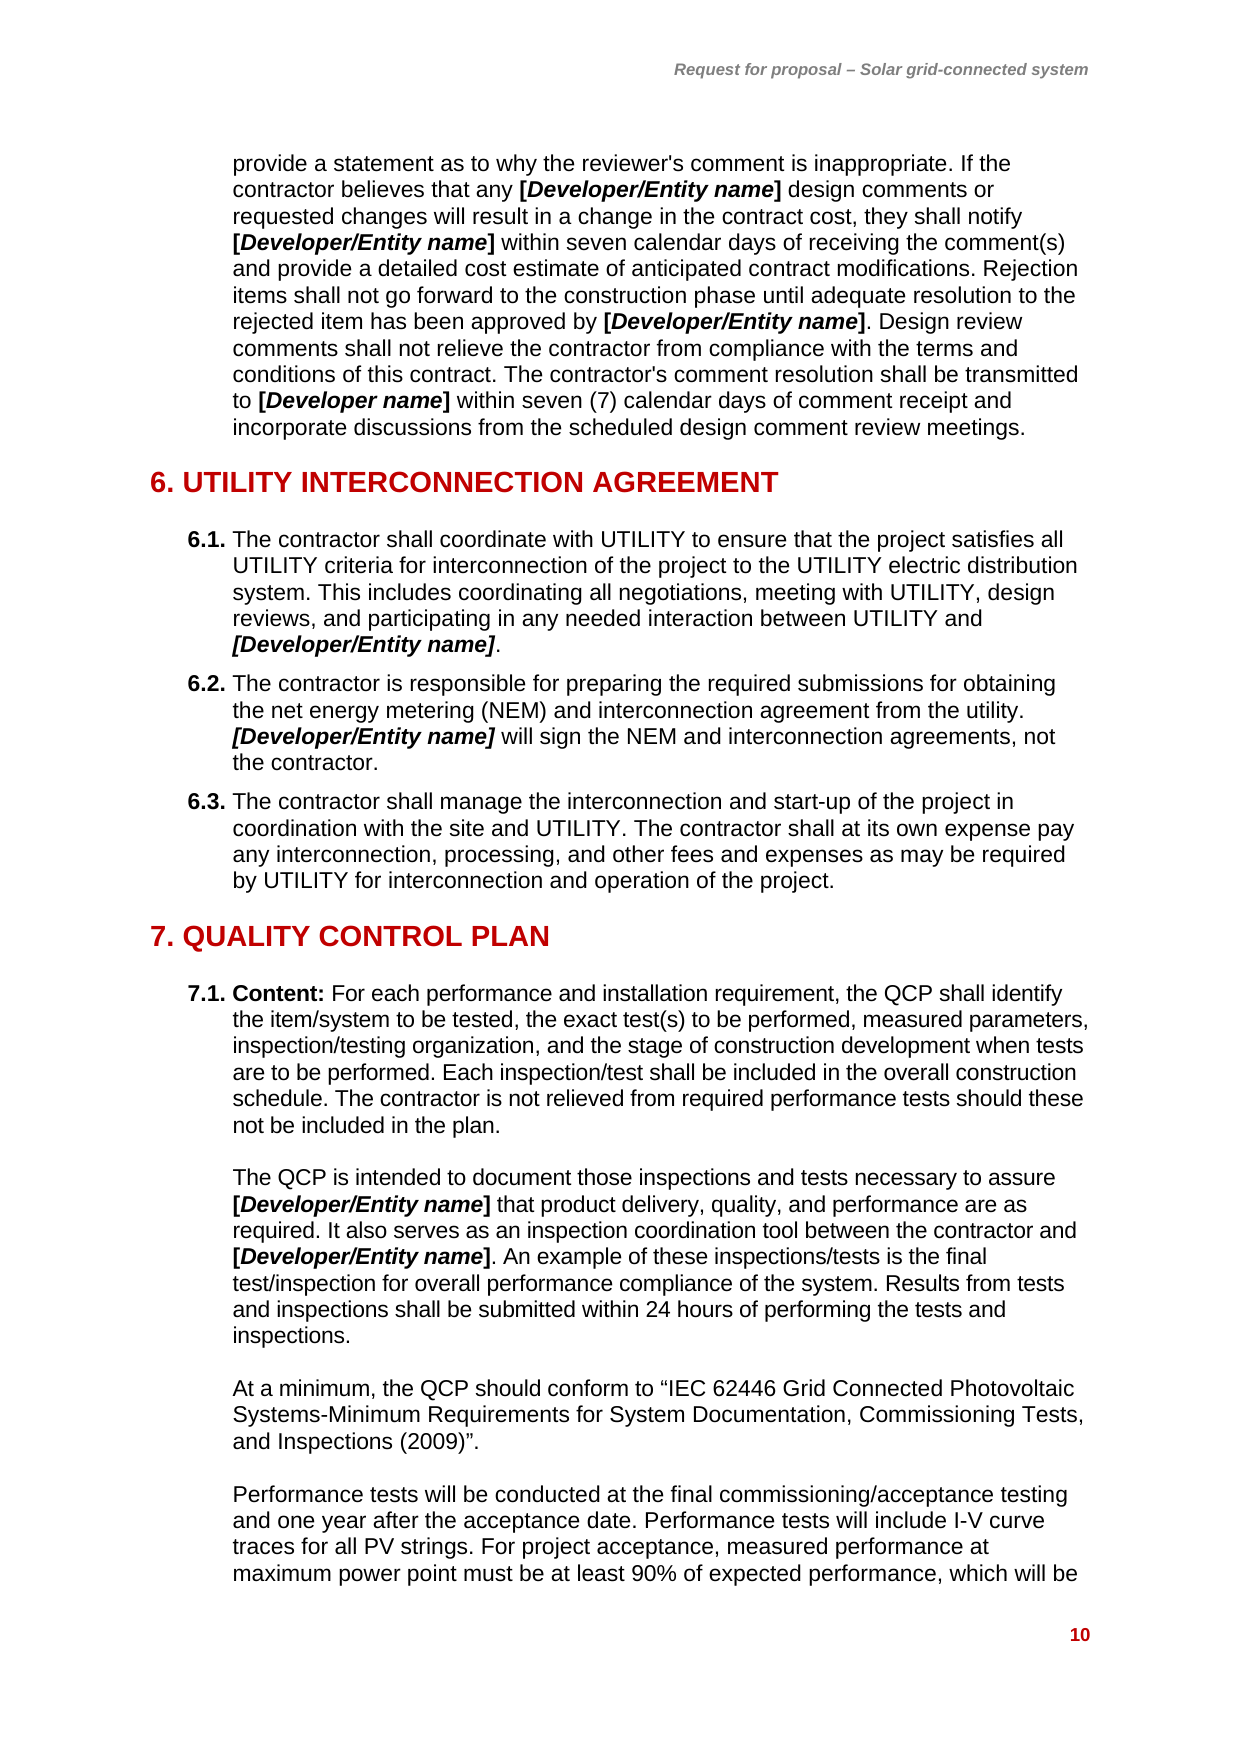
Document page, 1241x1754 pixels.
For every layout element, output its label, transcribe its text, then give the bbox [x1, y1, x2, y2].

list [187, 150, 1090, 440]
list The contractor shall manage the interconnection and start-up of the project in coordination with the site and UTILITY. The contractor shall at its own expense pay any interconnection, processing, and other fees and expenses as may be required by UTILITY for interconnection and operation of the project. [187, 788, 1090, 894]
list The contractor is responsible for preparing the required submissions for obtaining the net energy metering (NEM) and interconnection agreement from the utility. [Developer/Entity name] will sign the NEM and interconnection agreements, not the contractor. [187, 670, 1090, 776]
subtitle UTILITY INTERCONNECTION AGREEMENT [150, 465, 1090, 498]
list The QCP is intended to document those inspections and tests necessary to assure [Developer/Entity name] that product delivery, quality, and performance are as required. It also serves as an inspection coordination tool between the contractor and [Developer/Entity name]. An example of these inspections/tests is the final test/inspection for overall performance compliance of the system. Results from tests and inspections shall be submitted within 24 hours of performing the tests and inspections. [232, 1164, 1090, 1349]
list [232, 1481, 1090, 1586]
subtitle QUALITY CONTROL PLAN [150, 919, 1090, 952]
list Content: For each performance and installation requirement, the QCP shall identify the item/system to be tested, the exact test(s) to be performed, measured parameters, inspection/testing organization, and the stage of construction development when tests are to be performed. Each inspection/test shall be included in the overall construction schedule. The contractor is not relieved from required performance tests should these not be included in the plan. [187, 980, 1090, 1138]
list At a minimum, the QCP should conform to “IEC 62446 Grid Connected Photovoltaic Systems-Minimum Requirements for System Documentation, Commissioning Tests, and Inspections (2009)”. [232, 1375, 1090, 1454]
list The contractor shall coordinate with UTILITY to ensure that the project satisfies all UTILITY criteria for interconnection of the project to the UTILITY electric distribution system. This includes coordinating all negotiations, meeting with UTILITY, design reviews, and participating in any needed interaction between UTILITY and [Developer/Entity name]. [187, 526, 1090, 658]
